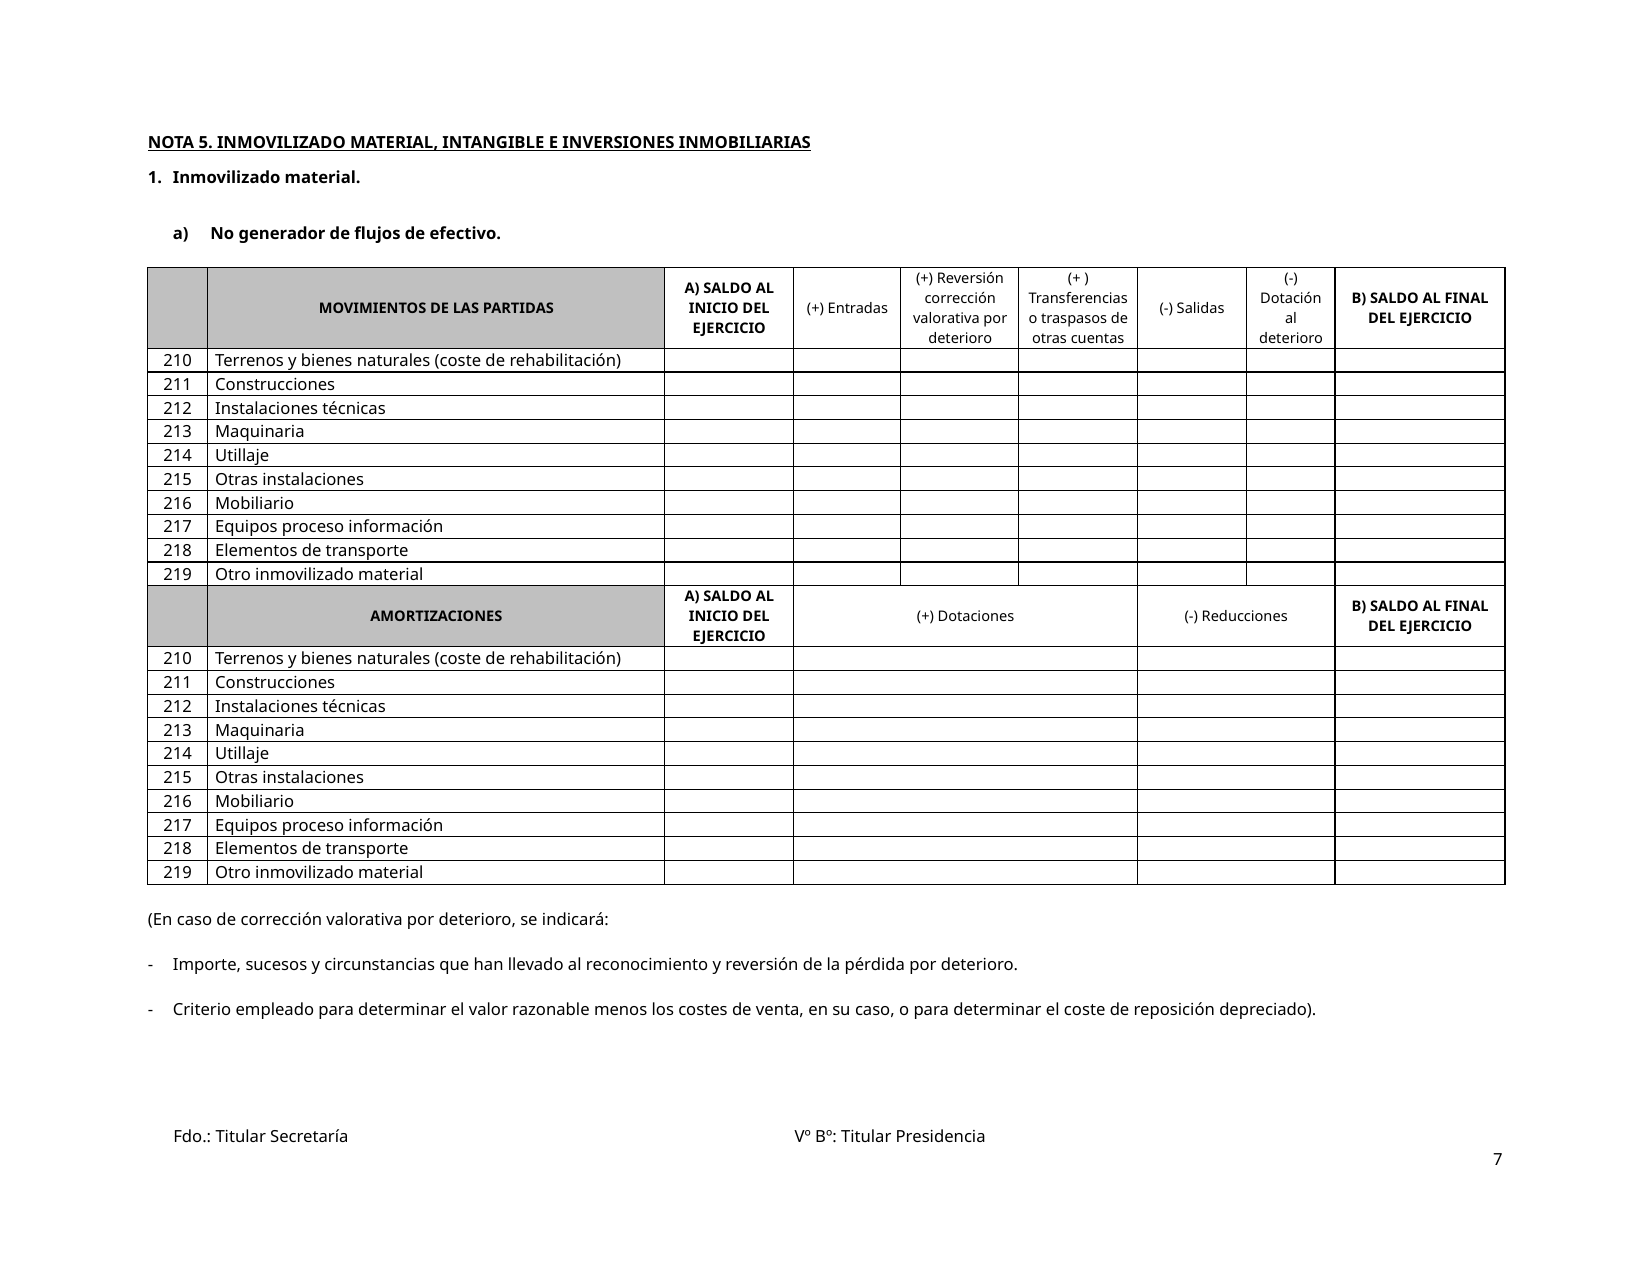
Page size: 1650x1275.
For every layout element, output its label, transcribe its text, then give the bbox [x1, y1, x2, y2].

table_cell [901, 491, 1018, 514]
table_cell [1138, 647, 1334, 670]
table_cell [1019, 563, 1137, 585]
table_cell [665, 766, 793, 788]
text (En caso de corrección valorativa por deterioro, se indicará: [148, 907, 1502, 930]
table_cell 216 [148, 491, 207, 514]
table_cell [1019, 515, 1137, 538]
table_header (+ ) Transferencias o traspasos de otras cuentas [1019, 268, 1137, 348]
table_cell 213 [148, 420, 207, 443]
table_cell AMORTIZACIONES [208, 586, 664, 646]
table_cell [901, 563, 1018, 585]
table_cell [1247, 420, 1334, 443]
table_cell [901, 467, 1018, 490]
table_cell [794, 647, 1137, 670]
table_cell [794, 837, 1137, 860]
table_cell [1336, 695, 1504, 717]
table_cell [794, 349, 900, 371]
table_cell [1247, 563, 1334, 585]
table_cell [1138, 813, 1334, 836]
table_cell [1247, 396, 1334, 419]
table_cell [794, 563, 900, 585]
table_cell 219 [148, 563, 207, 585]
table_cell Elementos de transporte [208, 837, 664, 860]
table_cell [1138, 742, 1334, 765]
table_cell [1138, 539, 1246, 561]
table_cell [665, 396, 793, 419]
table_cell [1336, 539, 1504, 561]
table_cell 214 [148, 444, 207, 466]
table_cell 215 [148, 766, 207, 788]
table_cell [794, 373, 900, 395]
table_cell (+) Dotaciones [794, 586, 1137, 646]
table_cell [1247, 515, 1334, 538]
table_cell Otras instalaciones [208, 467, 664, 490]
table_cell Otro inmovilizado material [208, 861, 664, 883]
table_cell Terrenos y bienes naturales (coste de rehabilitación) [208, 349, 664, 371]
table_cell [148, 586, 207, 646]
table_cell [665, 539, 793, 561]
table_cell [1336, 671, 1504, 693]
table_cell 211 [148, 671, 207, 693]
table_cell [1138, 373, 1246, 395]
table_cell [665, 647, 793, 670]
table_cell [1247, 467, 1334, 490]
table_cell [1336, 373, 1504, 395]
table_cell Mobiliario [208, 491, 664, 514]
table_cell [1247, 539, 1334, 561]
table_cell Equipos proceso información [208, 813, 664, 836]
table_header (-) Dotación al deterioro [1247, 268, 1334, 348]
table_cell [665, 837, 793, 860]
table_cell [794, 766, 1137, 788]
table_cell [901, 396, 1018, 419]
table_cell [794, 467, 900, 490]
table_cell [1138, 349, 1246, 371]
text NOTA 5. INMOVILIZADO MATERIAL, INTANGIBLE E INVERSIONES INMOBILIARIAS [148, 131, 1502, 153]
table_cell [665, 790, 793, 812]
table_cell [901, 444, 1018, 466]
table_cell [665, 491, 793, 514]
table_cell [794, 444, 900, 466]
table_cell [1138, 695, 1334, 717]
table_cell [794, 718, 1137, 741]
table_cell A) SALDO AL INICIO DEL EJERCICIO [665, 586, 793, 646]
table_cell [1336, 444, 1504, 466]
table_cell [1247, 444, 1334, 466]
table_cell [794, 790, 1137, 812]
table_header A) SALDO AL INICIO DEL EJERCICIO [665, 268, 793, 348]
table_cell [794, 491, 900, 514]
table_cell [794, 813, 1137, 836]
table_cell [665, 695, 793, 717]
table_header (-) Salidas [1138, 268, 1246, 348]
list Criterio empleado para determinar el valor razonable menos los costes de venta, en su caso, o para determinar el coste de reposición depreciado). [148, 998, 1502, 1021]
table_cell [665, 861, 793, 883]
table_header MOVIMIENTOS DE LAS PARTIDAS [208, 268, 664, 348]
table_cell Elementos de transporte [208, 539, 664, 561]
table_cell [901, 373, 1018, 395]
table_header B) SALDO AL FINAL DEL EJERCICIO [1336, 268, 1504, 348]
table_cell [1336, 813, 1504, 836]
table_cell 216 [148, 790, 207, 812]
table_cell [1336, 790, 1504, 812]
table_cell [665, 718, 793, 741]
table_cell [794, 539, 900, 561]
table_cell [1336, 563, 1504, 585]
table_cell [1138, 861, 1334, 883]
table_cell [665, 420, 793, 443]
table_cell Maquinaria [208, 420, 664, 443]
table_cell [1336, 647, 1504, 670]
table_cell [1138, 444, 1246, 466]
table_cell [1019, 349, 1137, 371]
table_cell [794, 396, 900, 419]
table_cell [1138, 396, 1246, 419]
table_cell [1019, 444, 1137, 466]
table_cell [1019, 467, 1137, 490]
table_cell Otras instalaciones [208, 766, 664, 788]
table_cell [1019, 373, 1137, 395]
table_cell [665, 515, 793, 538]
table_cell [1138, 563, 1246, 585]
table_cell [1019, 539, 1137, 561]
table_cell 215 [148, 467, 207, 490]
table_cell 218 [148, 837, 207, 860]
table_cell [1336, 766, 1504, 788]
table_cell [794, 671, 1137, 693]
table_cell Terrenos y bienes naturales (coste de rehabilitación) [208, 647, 664, 670]
table_header (+) Reversión corrección valorativa por deterioro [901, 268, 1018, 348]
table_cell 212 [148, 396, 207, 419]
table_cell [665, 373, 793, 395]
table_cell 210 [148, 349, 207, 371]
table_header [148, 268, 207, 348]
table_cell [665, 467, 793, 490]
list No generador de flujos de efectivo. [173, 222, 1502, 244]
table_cell [665, 813, 793, 836]
table_cell 219 [148, 861, 207, 883]
table_cell Construcciones [208, 671, 664, 693]
table_cell [1138, 420, 1246, 443]
table_cell [794, 695, 1137, 717]
table_cell [1247, 373, 1334, 395]
table_cell [901, 515, 1018, 538]
table_header (+) Entradas [794, 268, 900, 348]
table_cell Maquinaria [208, 718, 664, 741]
table_cell [794, 515, 900, 538]
table_cell [1138, 790, 1334, 812]
table_cell Otro inmovilizado material [208, 563, 664, 585]
table_cell Mobiliario [208, 790, 664, 812]
table_cell Utillaje [208, 444, 664, 466]
table_cell [665, 444, 793, 466]
table_cell [665, 742, 793, 765]
table_cell [1019, 420, 1137, 443]
table_cell [1138, 515, 1246, 538]
table_cell 217 [148, 515, 207, 538]
table_cell [794, 742, 1137, 765]
table_cell 218 [148, 539, 207, 561]
table_cell [901, 349, 1018, 371]
table_cell [1336, 742, 1504, 765]
table_cell [1336, 396, 1504, 419]
table_cell [1019, 396, 1137, 419]
list Inmovilizado material. [148, 166, 1502, 188]
table_cell Construcciones [208, 373, 664, 395]
table_cell [665, 671, 793, 693]
table_cell [1336, 491, 1504, 514]
table_cell [1019, 491, 1137, 514]
table_cell [1138, 837, 1334, 860]
table_cell [1336, 837, 1504, 860]
table_cell [1336, 467, 1504, 490]
table_cell [1247, 349, 1334, 371]
table_cell 214 [148, 742, 207, 765]
table_cell [1138, 467, 1246, 490]
table_cell Equipos proceso información [208, 515, 664, 538]
table_cell [1336, 420, 1504, 443]
table_cell Instalaciones técnicas [208, 695, 664, 717]
table_cell [665, 563, 793, 585]
table_cell [1336, 349, 1504, 371]
table_cell [1138, 491, 1246, 514]
table_cell (-) Reducciones [1138, 586, 1334, 646]
table_cell B) SALDO AL FINAL DEL EJERCICIO [1336, 586, 1504, 646]
table_cell 211 [148, 373, 207, 395]
table_cell [1247, 491, 1334, 514]
list Importe, sucesos y circunstancias que han llevado al reconocimiento y reversión de la pérdida por deterioro. [148, 953, 1502, 975]
table_cell [794, 420, 900, 443]
table_cell 213 [148, 718, 207, 741]
table_cell 210 [148, 647, 207, 670]
table_cell [1336, 861, 1504, 883]
table_cell 212 [148, 695, 207, 717]
table_cell [1138, 766, 1334, 788]
table_cell 217 [148, 813, 207, 836]
table_cell [794, 861, 1137, 883]
table_cell Utillaje [208, 742, 664, 765]
table_cell [665, 349, 793, 371]
table_cell [901, 420, 1018, 443]
table_cell [1336, 515, 1504, 538]
table_cell [1138, 718, 1334, 741]
table_cell Instalaciones técnicas [208, 396, 664, 419]
table_cell [901, 539, 1018, 561]
table_cell [1336, 718, 1504, 741]
table_cell [1138, 671, 1334, 693]
